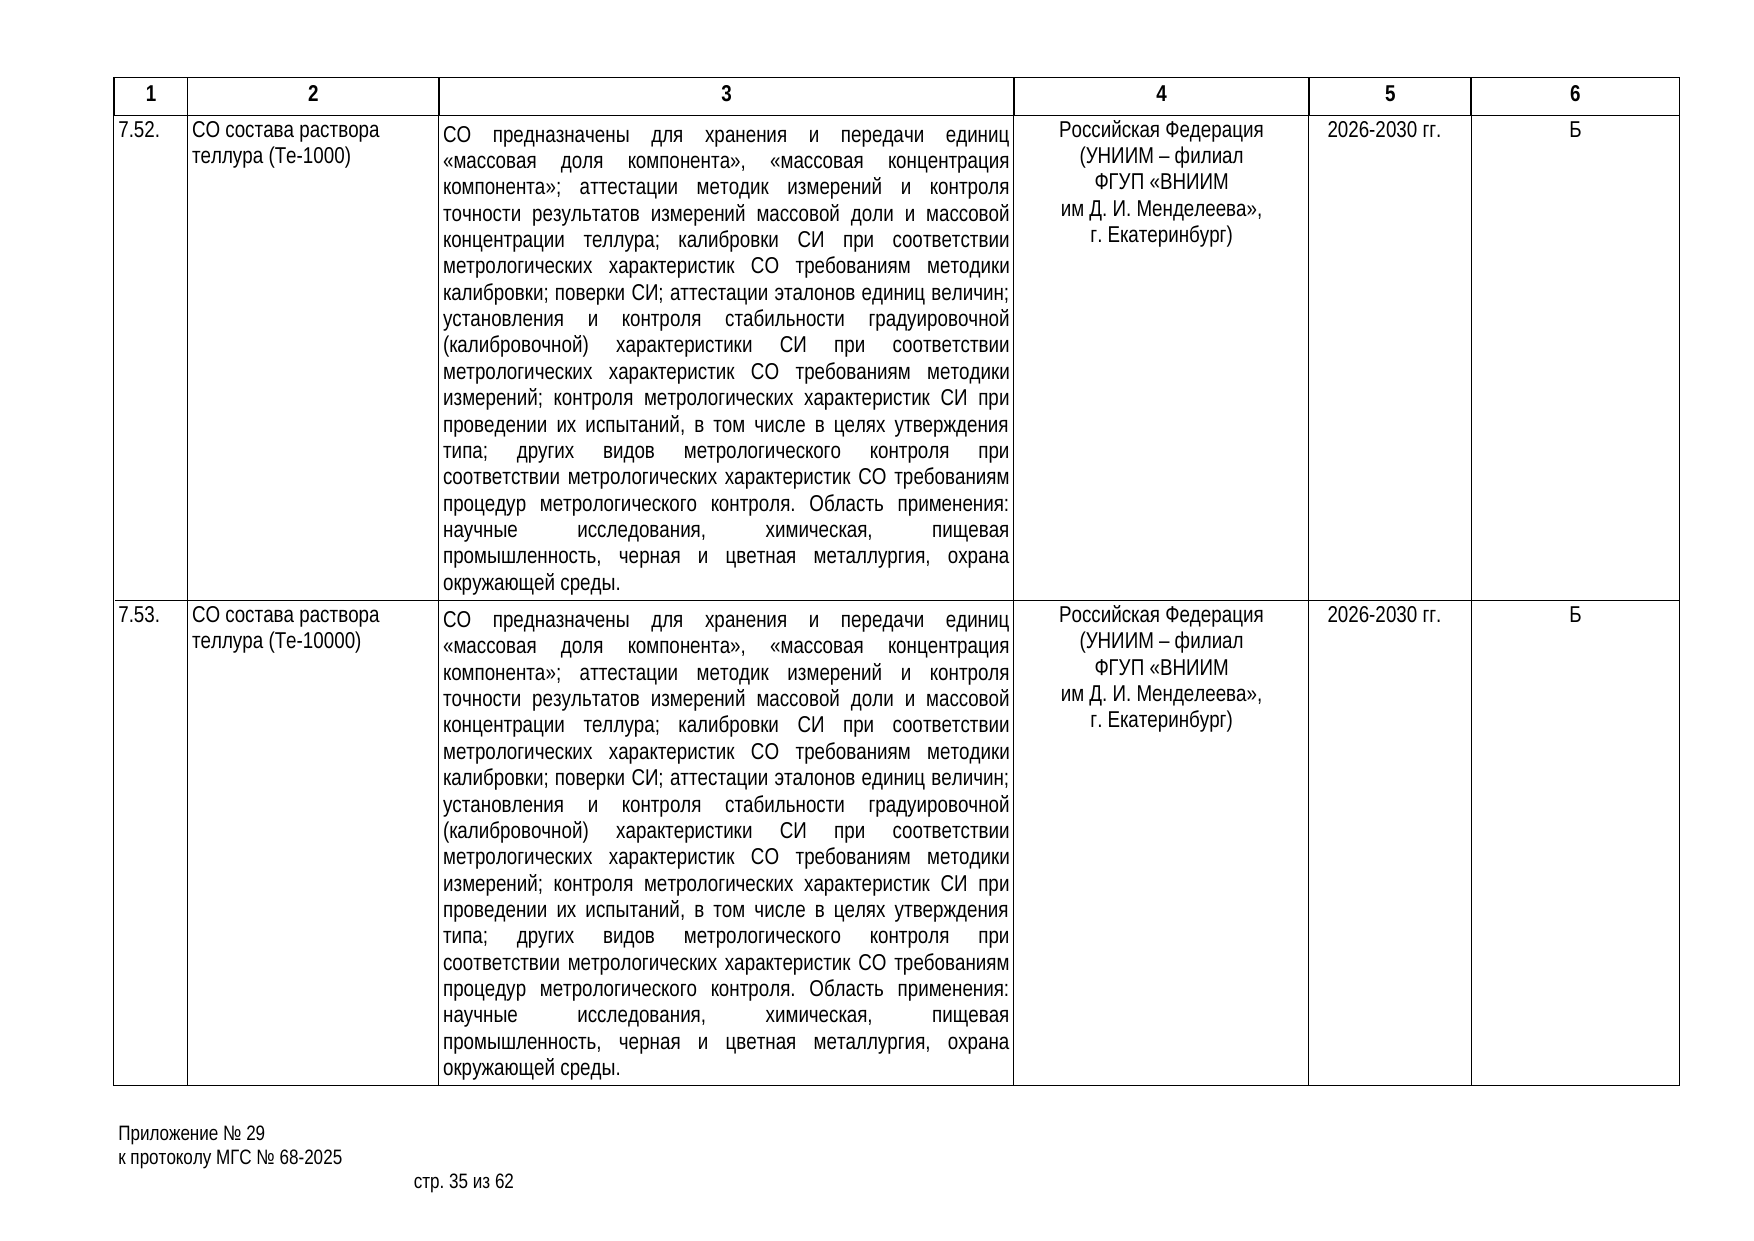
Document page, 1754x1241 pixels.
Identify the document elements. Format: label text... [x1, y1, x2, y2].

table_header 6 [1472, 78, 1679, 114]
table_header 4 [1015, 78, 1308, 114]
table_cell 2026-2030 гг. [1309, 116, 1471, 600]
table_cell [114, 600, 187, 1085]
table_header 5 [1310, 78, 1470, 114]
table_cell Б [1472, 601, 1679, 1085]
table_header 1 [115, 78, 187, 114]
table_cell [1014, 601, 1308, 1085]
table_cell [439, 116, 1013, 600]
table_cell 2026-2030 гг. [1309, 601, 1471, 1085]
table_cell СО состава раствора теллура (Te-10000) [188, 601, 438, 1085]
table_cell Б [1472, 116, 1679, 600]
table_header 3 [440, 78, 1013, 114]
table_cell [1014, 116, 1308, 600]
table_header 2 [188, 78, 438, 114]
table_cell СО состава раствора теллура (Te-1000) [188, 116, 438, 600]
table_cell [114, 116, 187, 600]
